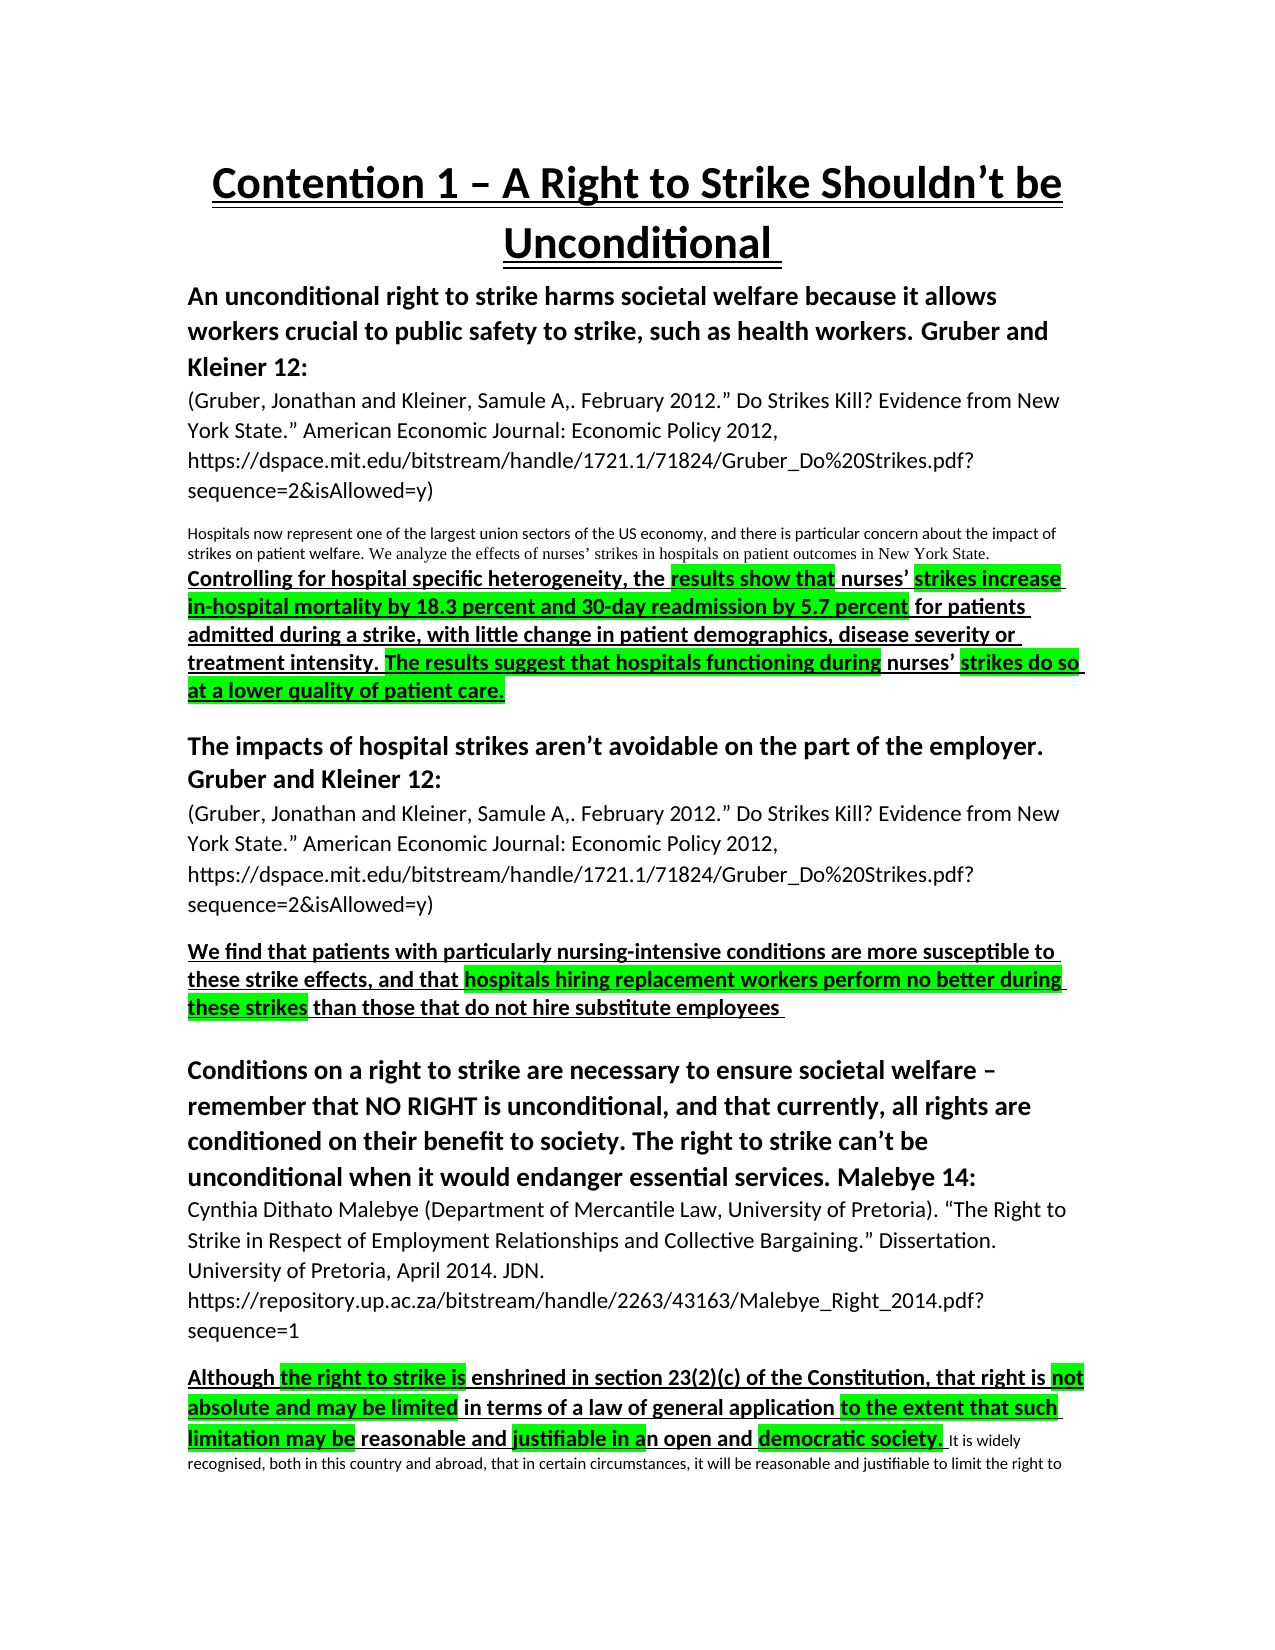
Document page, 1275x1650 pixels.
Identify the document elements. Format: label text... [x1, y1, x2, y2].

text (Gruber, Jonathan and Kleiner, Samule A,. February 2012.” Do Strikes Kill? Evidence from New York State.” American Economic Journal: Economic Policy 2012, https://dspace.mit.edu/bitstream/handle/1721.1/71824/Gruber_Do%20Strikes.pdf?sequence=2&isAllowed=y) [187, 386, 1087, 504]
subtitle Contention 1 – A Right to Strike Shouldn’t be Unconditional [187, 154, 1087, 270]
text We find that patients with particularly nursing-intensive conditions are more susceptible to these strike effects, and that hospitals hiring replacement workers perform no better during these strikes than those that do not hire substitute employees [187, 937, 1087, 1021]
subtitle An unconditional right to strike harms societal welfare because it allows workers crucial to public safety to strike, such as health workers. Gruber and Kleiner 12: [187, 279, 1087, 383]
text Hospitals now represent one of the largest union sectors of the US economy, and there is particular concern about the impact of strikes on patient welfare. We analyze the effects of nurses’ strikes in hospitals on patient outcomes in New York State. Controlling for hospital specific heterogeneity, the results show that nurses’ strikes increase in-hospital mortality by 18.3 percent and 30-day readmission by 5.7 percent for patients admitted during a strike, with little change in patient demographics, disease severity or treatment intensity. The results suggest that hospitals functioning during nurses’ strikes do so at a lower quality of patient care. [187, 523, 1087, 704]
text (Gruber, Jonathan and Kleiner, Samule A,. February 2012.” Do Strikes Kill? Evidence from New York State.” American Economic Journal: Economic Policy 2012, https://dspace.mit.edu/bitstream/handle/1721.1/71824/Gruber_Do%20Strikes.pdf?sequence=2&isAllowed=y) [187, 799, 1087, 918]
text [187, 1363, 1087, 1473]
text Cynthia Dithato Malebye (Department of Mercantile Law, University of Pretoria). “The Right to Strike in Respect of Employment Relationships and Collective Bargaining.” Dissertation. University of Pretoria, April 2014. JDN. https://repository.up.ac.za/bitstream/handle/2263/43163/Malebye_Right_2014.pdf?sequence=1 [187, 1196, 1087, 1344]
text The impacts of hospital strikes aren’t avoidable on the part of the employer. Gruber and Kleiner 12: [187, 729, 1087, 795]
subtitle Conditions on a right to strike are necessary to ensure societal welfare – remember that NO RIGHT is unconditional, and that currently, all rights are conditioned on their benefit to society. The right to strike can’t be unconditional when it would endanger essential services. Malebye 14: [187, 1053, 1087, 1193]
